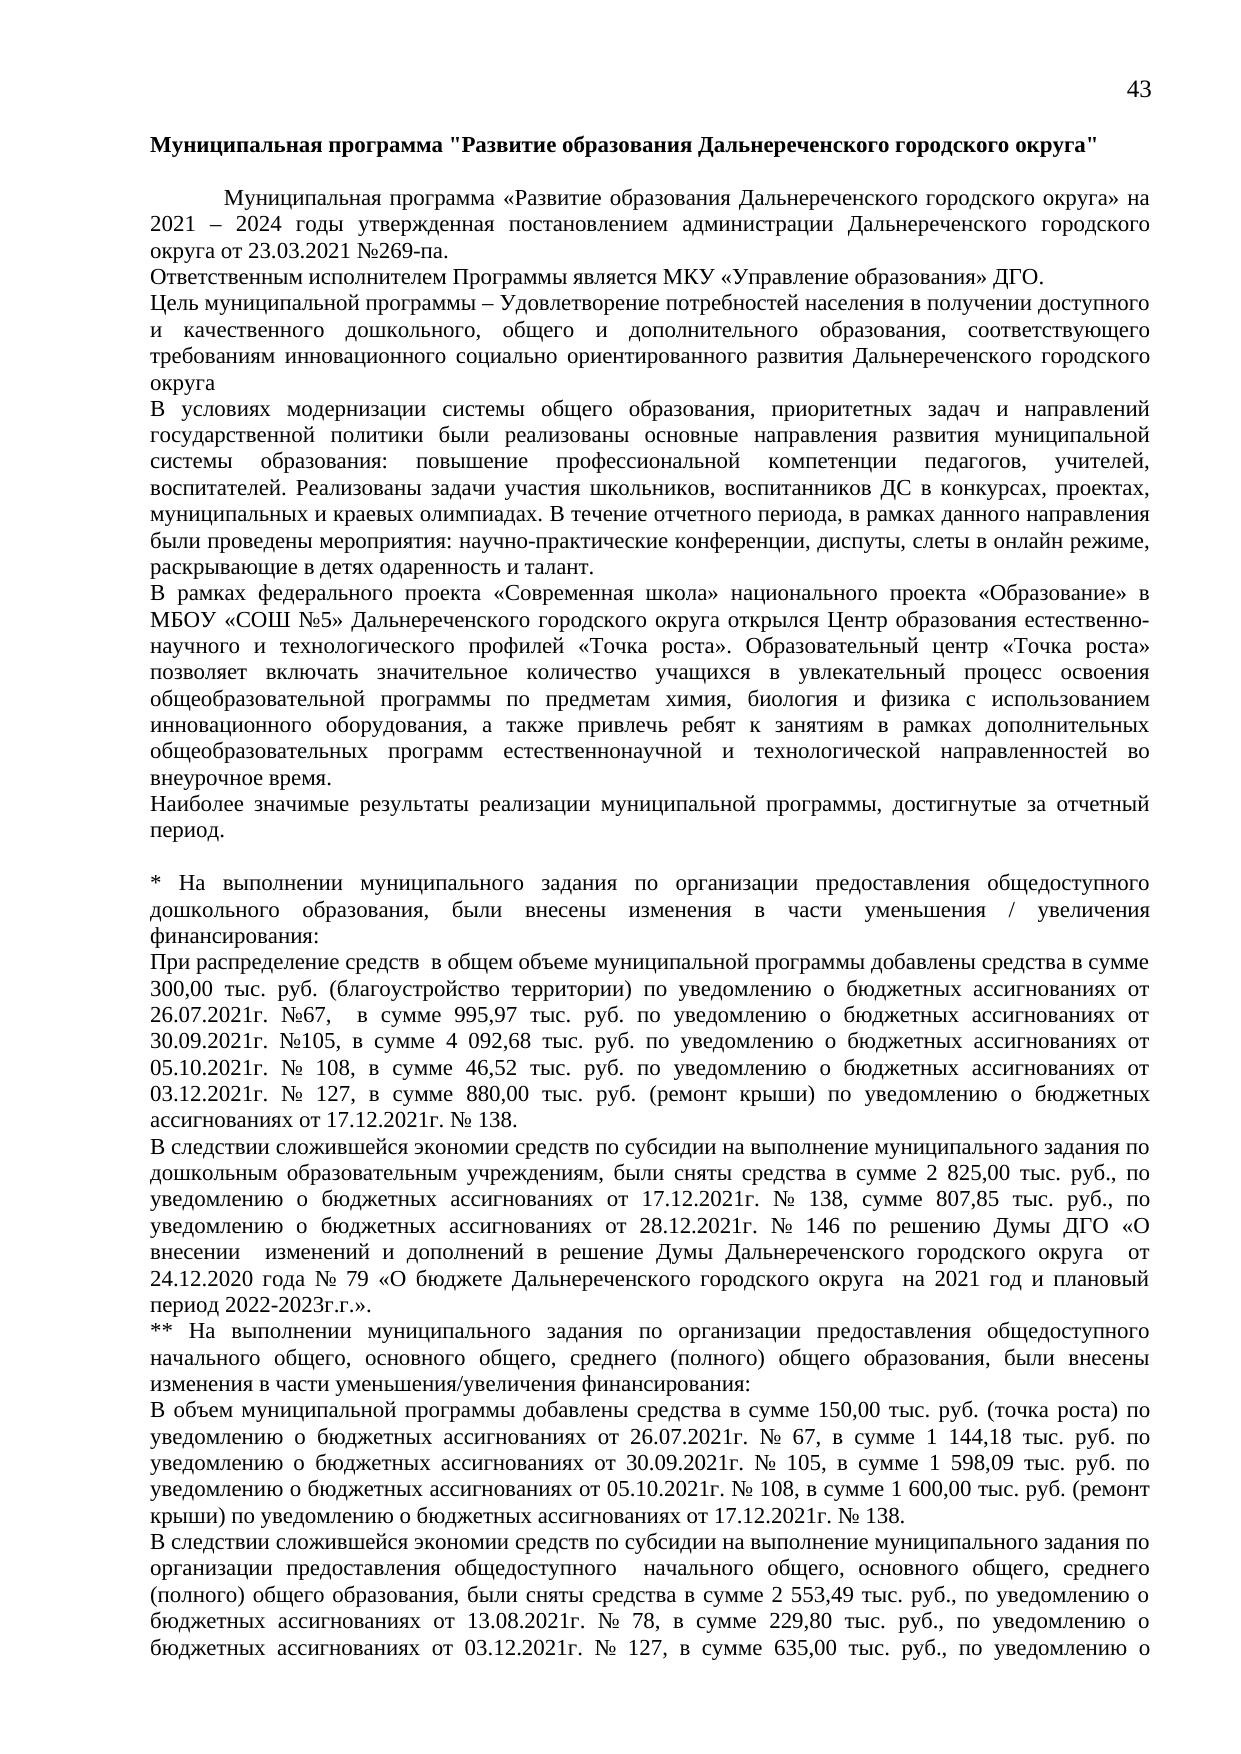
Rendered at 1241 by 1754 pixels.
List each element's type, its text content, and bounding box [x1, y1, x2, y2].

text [150, 1528, 1152, 1660]
text В объем муниципальной программы добавлены средства в сумме 150,00 тыс. руб. (точка роста) по уведомлению о бюджетных ассигнованиях от 26.07.2021г. № 67, в сумме 1 144,18 тыс. руб. по уведомлению о бюджетных ассигнованиях от 30.09.2021г. № 105, в сумме 1 598,09 тыс. руб. по уведомлению о бюджетных ассигнованиях от 05.10.2021г. № 108, в сумме 1 600,00 тыс. руб. (ремонт крыши) по уведомлению о бюджетных ассигнованиях от 17.12.2021г. № 138. [150, 1396, 1152, 1528]
text В условиях модернизации системы общего образования, приоритетных задач и направлений государственной политики были реализованы основные направления развития муниципальной системы образования: повышение профессиональной компетенции педагогов, учителей, воспитателей. Реализованы задачи участия школьников, воспитанников ДС в конкурсах, проектах, муниципальных и краевых олимпиадах. В течение отчетного периода, в рамках данного направления были проведены мероприятия: научно-практические конференции, диспуты, слеты в онлайн режиме, раскрывающие в детях одаренность и талант. [150, 395, 1152, 579]
text Муниципальная программа "Развитие образования Дальнереченского городского округа" [150, 131, 1152, 158]
text Муниципальная программа «Развитие образования Дальнереченского городского округа» на 2021 – 2024 годы утвержденная постановлением администрации Дальнереченского городского округа от 23.03.2021 №269-па. [150, 184, 1152, 263]
text В следствии сложившейся экономии средств по субсидии на выполнение муниципального задания по дошкольным образовательным учреждениям, были сняты средства в сумме 2 825,00 тыс. руб., по уведомлению о бюджетных ассигнованиях от 17.12.2021г. № 138, сумме 807,85 тыс. руб., по уведомлению о бюджетных ассигнованиях от 28.12.2021г. № 146 по решению Думы ДГО «О внесении изменений и дополнений в решение Думы Дальнереченского городского округа от 24.12.2020 года № 79 «О бюджете Дальнереченского городского округа на 2021 год и плановый период 2022-2023г.г.». [150, 1133, 1152, 1317]
text Ответственным исполнителем Программы является МКУ «Управление образования» ДГО. [150, 263, 1152, 289]
text ** На выполнении муниципального задания по организации предоставления общедоступного начального общего, основного общего, среднего (полного) общего образования, были внесены изменения в части уменьшения/увеличения финансирования: [150, 1317, 1152, 1396]
text При распределение средств в общем объеме муниципальной программы добавлены средства в сумме 300,00 тыс. руб. (благоустройство территории) по уведомлению о бюджетных ассигнованиях от 26.07.2021г. №67, в сумме 995,97 тыс. руб. по уведомлению о бюджетных ассигнованиях от 30.09.2021г. №105, в сумме 4 092,68 тыс. руб. по уведомлению о бюджетных ассигнованиях от 05.10.2021г. № 108, в сумме 46,52 тыс. руб. по уведомлению о бюджетных ассигнованиях от 03.12.2021г. № 127, в сумме 880,00 тыс. руб. (ремонт крыши) по уведомлению о бюджетных ассигнованиях от 17.12.2021г. № 138. [150, 948, 1152, 1133]
text Цель муниципальной программы – Удовлетворение потребностей населения в получении доступного и качественного дошкольного, общего и дополнительного образования, соответствующего требованиям инновационного социально ориентированного развития Дальнереченского городского округа [150, 289, 1152, 395]
text В рамках федерального проекта «Современная школа» национального проекта «Образование» в МБОУ «СОШ №5» Дальнереченского городского округа открылся Центр образования естественно-научного и технологического профилей «Точка роста». Образовательный центр «Точка роста» позволяет включать значительное количество учащихся в увлекательный процесс освоения общеобразовательной программы по предметам химия, биология и физика с использованием инновационного оборудования, а также привлечь ребят к занятиям в рамках дополнительных общеобразовательных программ естественнонаучной и технологической направленностей во внеурочное время. [150, 579, 1152, 790]
text Наиболее значимые результаты реализации муниципальной программы, достигнутые за отчетный период. [150, 790, 1152, 843]
text * На выполнении муниципального задания по организации предоставления общедоступного дошкольного образования, были внесены изменения в части уменьшения / увеличения финансирования: [150, 869, 1152, 948]
